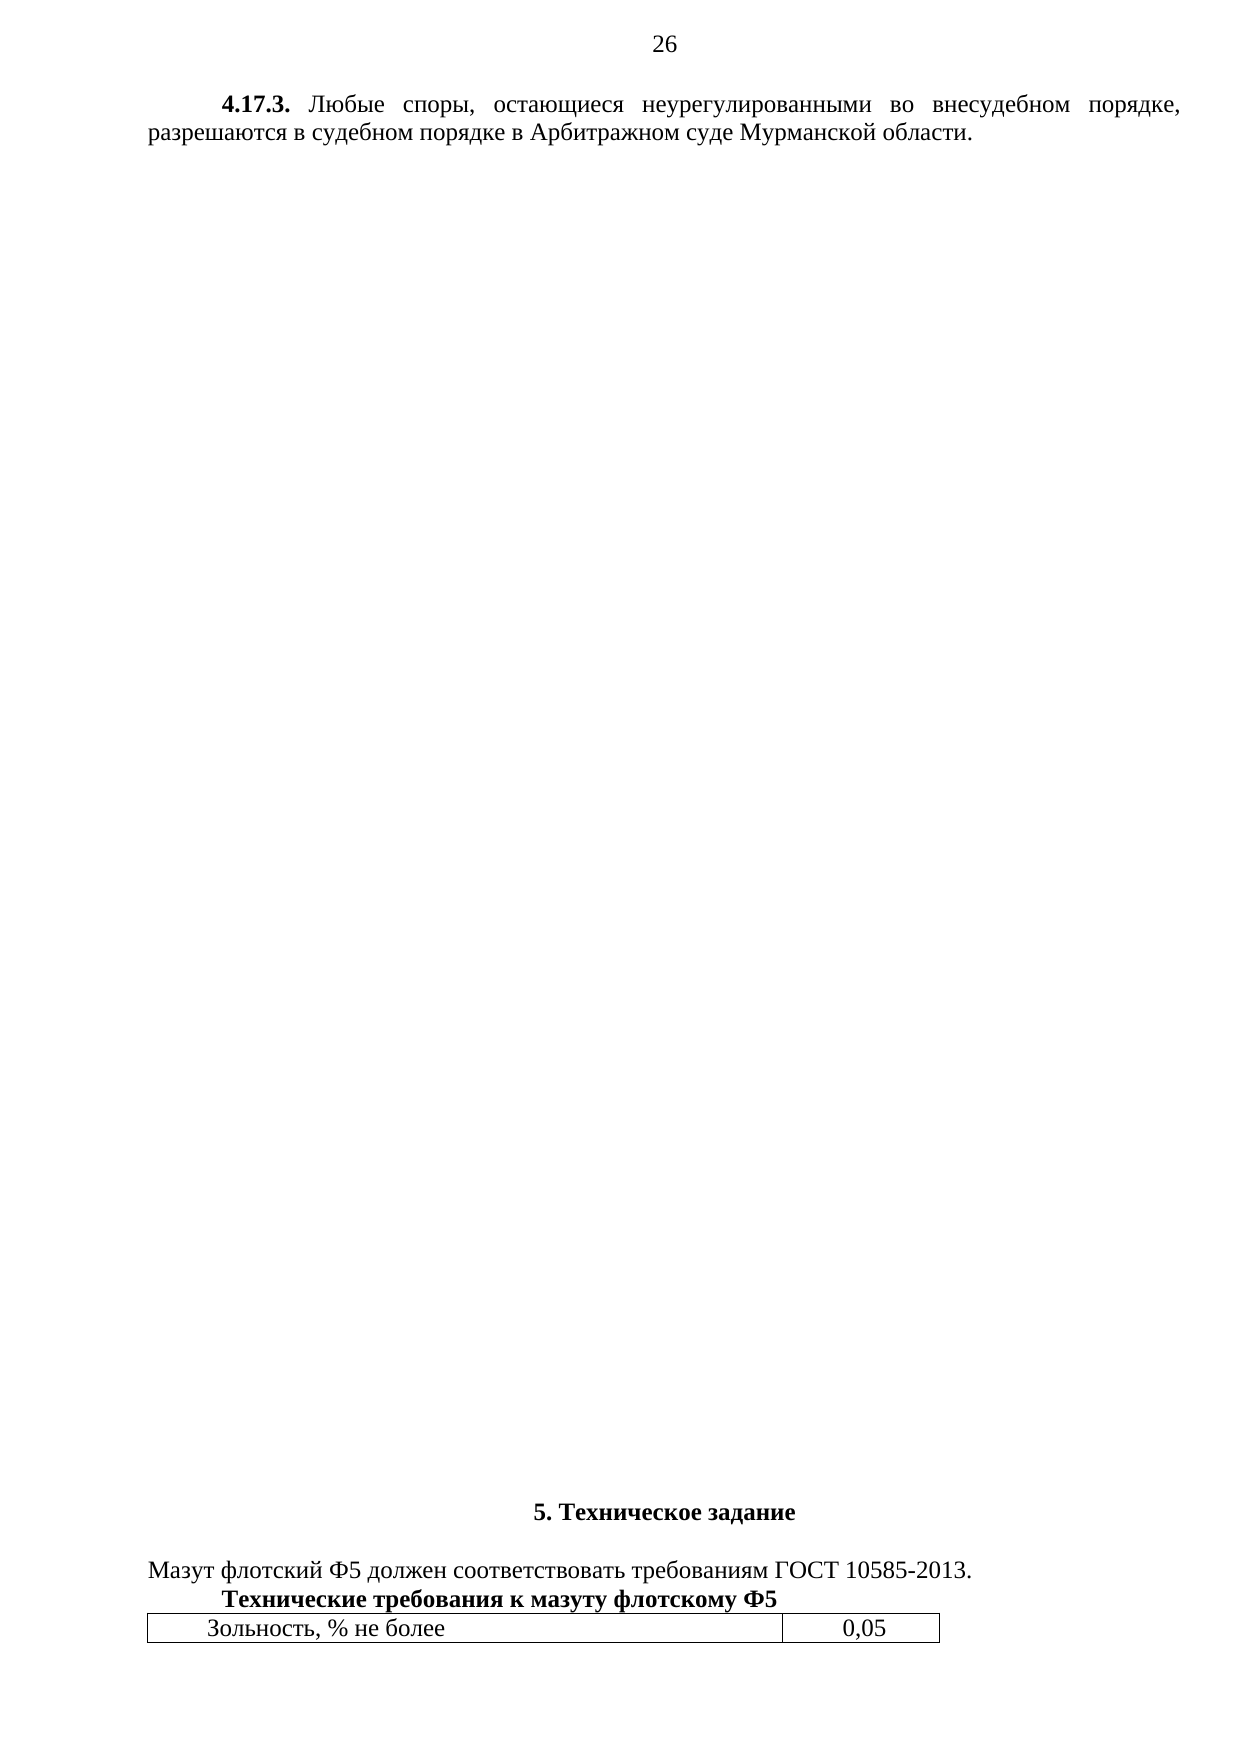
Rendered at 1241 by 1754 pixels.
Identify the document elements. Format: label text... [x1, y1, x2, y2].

table_header 0,05 [783, 1614, 939, 1642]
text Мазут флотский Ф5 должен соответствовать требованиям ГОСТ 10585-2013. [148, 1555, 1181, 1584]
text Технические требования к мазуту флотскому Ф5 [148, 1584, 1181, 1612]
text 5. Техническое задание [148, 1497, 1181, 1526]
table_header Зольность, % не более [148, 1614, 782, 1642]
text 4.17.3. Любые споры, остающиеся неурегулированными во внесудебном порядке, разрешаются в судебном порядке в Арбитражном суде Мурманской области. [148, 89, 1181, 146]
